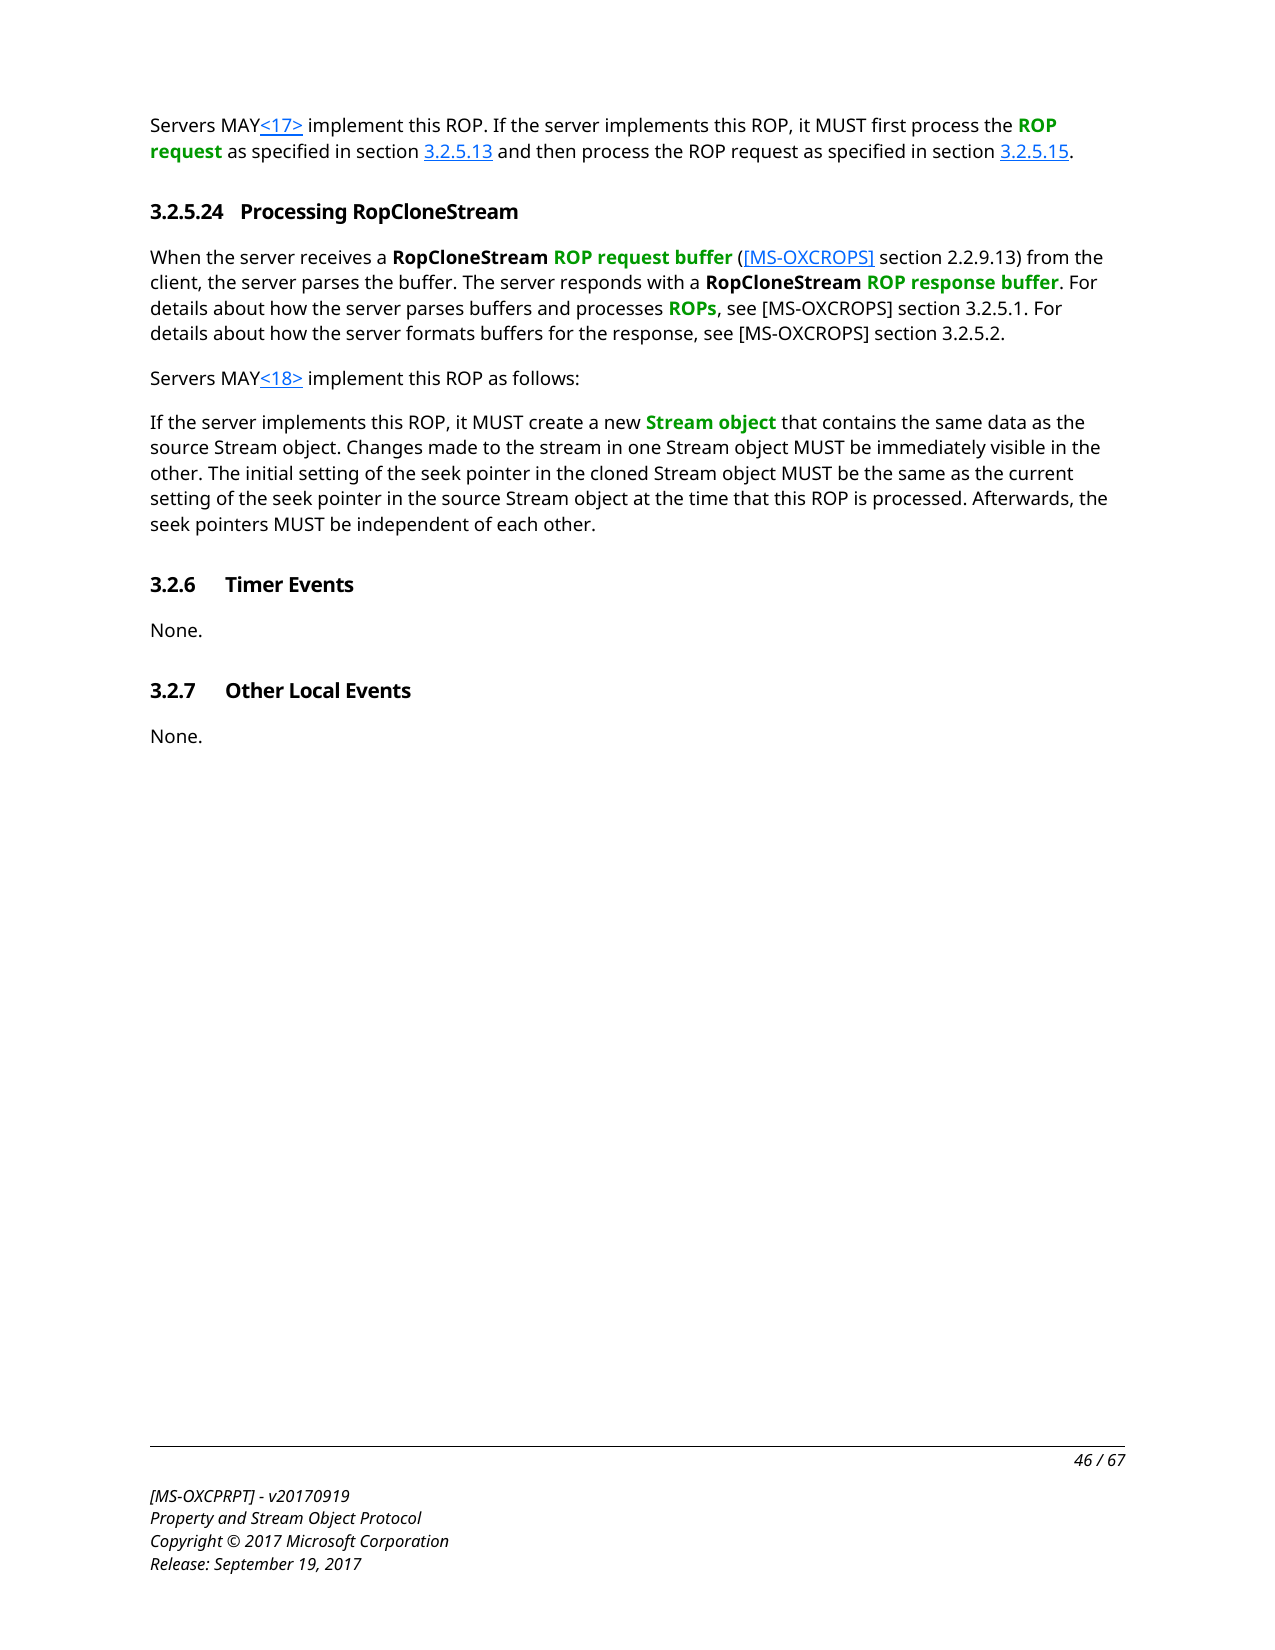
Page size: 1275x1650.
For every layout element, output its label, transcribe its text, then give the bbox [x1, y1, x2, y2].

text When the server receives a RopCloneStream ROP request buffer ([MS-OXCROPS] section 2.2.9.13) from the client, the server parses the buffer. The server responds with a RopCloneStream ROP response buffer. For details about how the server parses buffers and processes ROPs, see [MS-OXCROPS] section 3.2.5.1. For details about how the server formats buffers for the response, see [MS-OXCROPS] section 3.2.5.2. [150, 244, 1125, 346]
text None. [150, 617, 1125, 643]
text Servers MAY<17> implement this ROP. If the server implements this ROP, it MUST first process the ROP request as specified in section 3.2.5.13 and then process the ROP request as specified in section 3.2.5.15. [150, 112, 1125, 163]
subtitle Timer Events [150, 570, 1125, 598]
text Servers MAY<18> implement this ROP as follows: [150, 365, 1125, 390]
subtitle Other Local Events [150, 676, 1125, 704]
subtitle Processing RopCloneStream [150, 197, 1125, 225]
text None. [150, 723, 1125, 749]
text If the server implements this ROP, it MUST create a new Stream object that contains the same data as the source Stream object. Changes made to the stream in one Stream object MUST be immediately visible in the other. The initial setting of the seek pointer in the cloned Stream object MUST be the same as the current setting of the seek pointer in the source Stream object at the time that this ROP is processed. Afterwards, the seek pointers MUST be independent of each other. [150, 409, 1125, 537]
